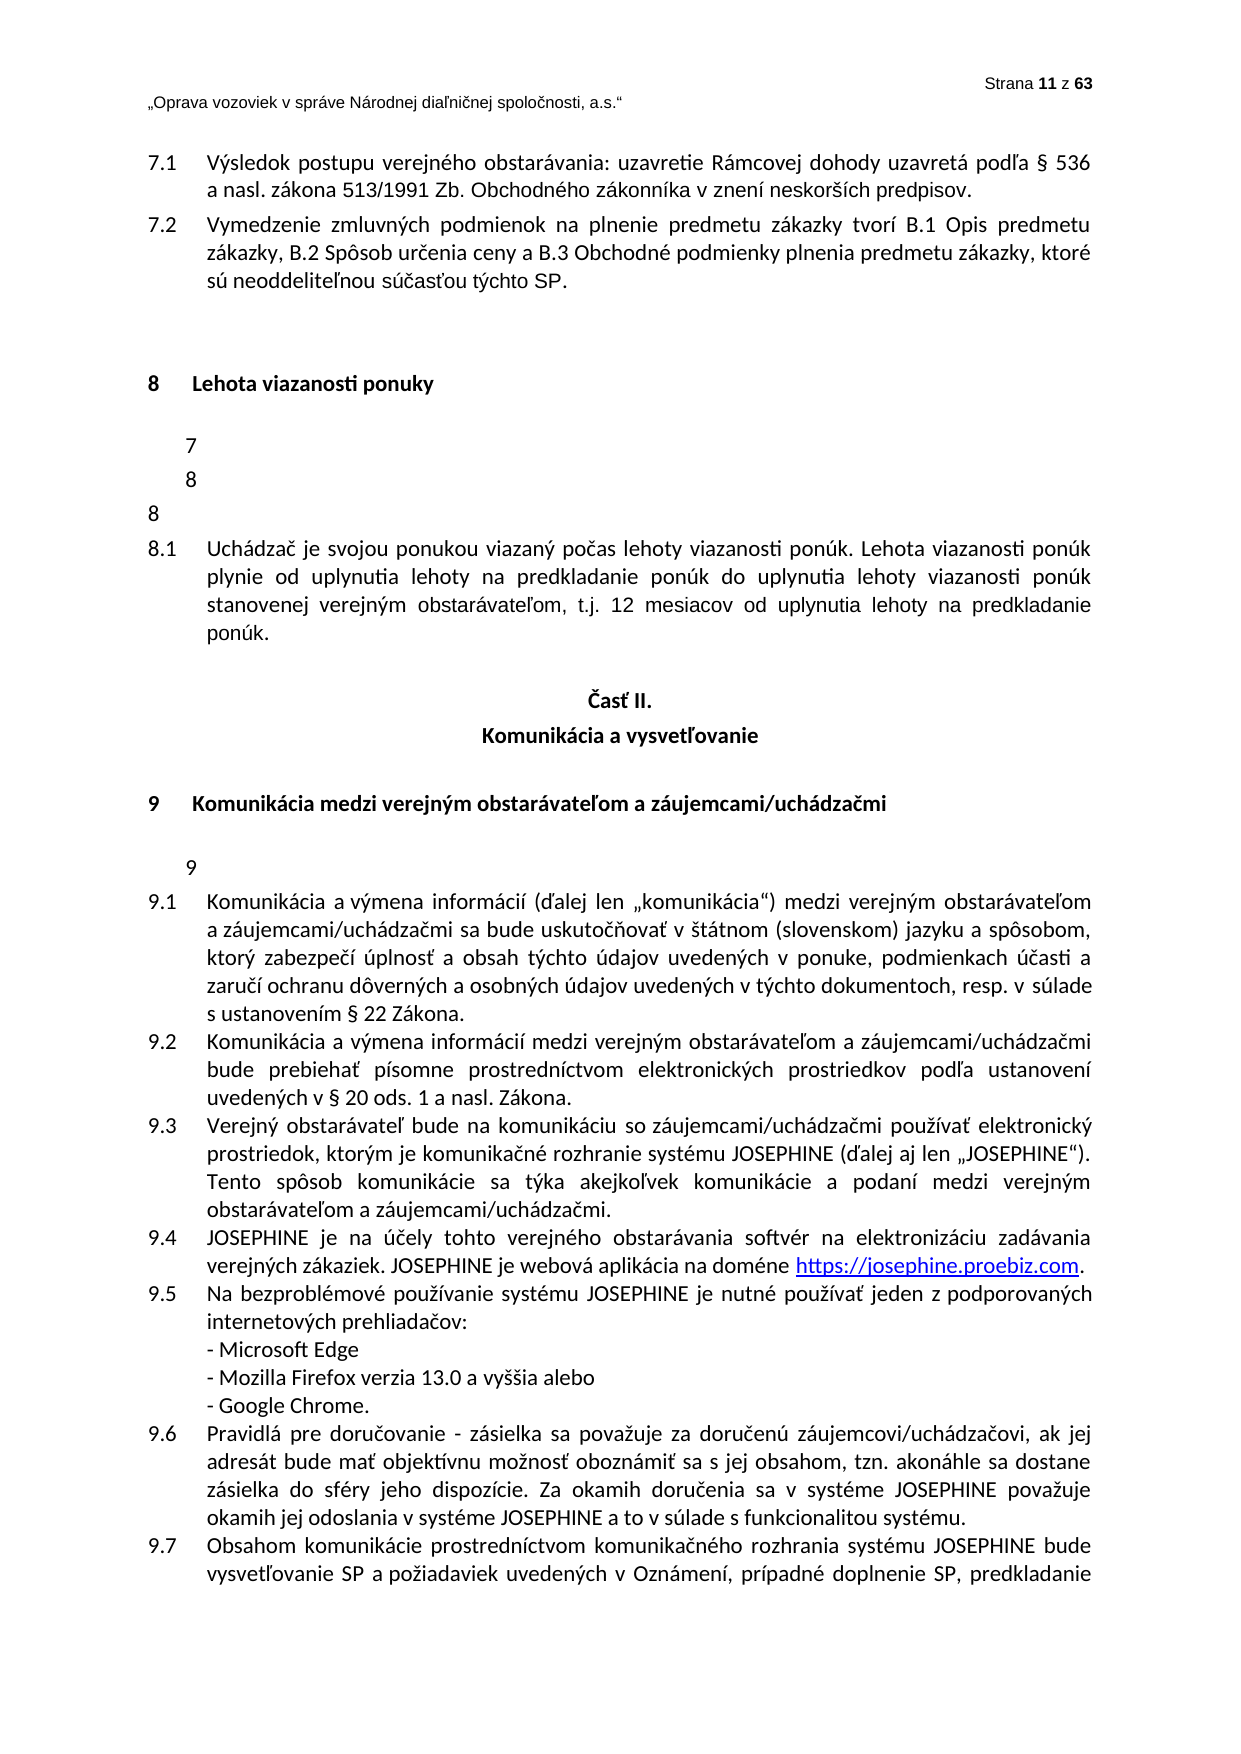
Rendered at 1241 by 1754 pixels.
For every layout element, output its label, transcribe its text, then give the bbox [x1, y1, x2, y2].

text - Microsoft Edge [207, 1335, 1093, 1363]
list Vymedzenie zmluvných podmienok na plnenie predmetu zákazky tvorí B.1 Opis predmetu zákazky, B.2 Spôsob určenia ceny a B.3 Obchodné podmienky plnenia predmetu zákazky, ktoré sú neoddeliteľnou súčasťou týchto SP. [148, 210, 1093, 294]
subtitle Komunikácia medzi verejným obstarávateľom a záujemcami/uchádzačmi [148, 789, 1093, 817]
list JOSEPHINE je na účely tohto verejného obstarávania softvér na elektronizáciu zadávania verejných zákaziek. JOSEPHINE je webová aplikácia na doméne https://josephine.proebiz.com. [148, 1223, 1093, 1279]
list Komunikácia a výmena informácií medzi verejným obstarávateľom a záujemcami/uchádzačmi bude prebiehať písomne prostredníctvom elektronických prostriedkov podľa ustanovení uvedených v § 20 ods. 1 a nasl. Zákona. [148, 1027, 1093, 1111]
subtitle Časť II. [148, 686, 1093, 714]
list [148, 1531, 1093, 1587]
subtitle Lehota viazanosti ponuky [148, 369, 1093, 397]
list Verejný obstarávateľ bude na komunikáciu so záujemcami/uchádzačmi používať elektronický prostriedok, ktorým je komunikačné rozhranie systému JOSEPHINE (ďalej aj len „JOSEPHINE“). Tento spôsob komunikácie sa týka akejkoľvek komunikácie a podaní medzi verejným obstarávateľom a záujemcami/uchádzačmi. [148, 1111, 1093, 1223]
list Komunikácia a výmena informácií (ďalej len „komunikácia“) medzi verejným obstarávateľom a záujemcami/uchádzačmi sa bude uskutočňovať v štátnom (slovenskom) jazyku a spôsobom, ktorý zabezpečí úplnosť a obsah týchto údajov uvedených v ponuke, podmienkach účasti a zaručí ochranu dôverných a osobných údajov uvedených v týchto dokumentoch, resp. v súlade s ustanovením § 22 Zákona. [148, 887, 1093, 1027]
text - Mozilla Firefox verzia 13.0 a vyššia alebo [207, 1363, 1093, 1391]
subtitle Komunikácia a vysvetľovanie [148, 721, 1093, 749]
list Pravidlá pre doručovanie - zásielka sa považuje za doručenú záujemcovi/uchádzačovi, ak jej adresát bude mať objektívnu možnosť oboznámiť sa s jej obsahom, tzn. akonáhle sa dostane zásielka do sféry jeho dispozície. Za okamih doručenia sa v systéme JOSEPHINE považuje okamih jej odoslania v systéme JOSEPHINE a to v súlade s funkcionalitou systému. [148, 1419, 1093, 1531]
list Výsledok postupu verejného obstarávania: uzavretie Rámcovej dohody uzavretá podľa § 536 a nasl. zákona 513/1991 Zb. Obchodného zákonníka v znení neskorších predpisov. [148, 148, 1093, 204]
text - Google Chrome. [207, 1391, 1093, 1419]
list Na bezproblémové používanie systému JOSEPHINE je nutné používať jeden z podporovaných internetových prehliadačov: [148, 1279, 1093, 1335]
list Uchádzač je svojou ponukou viazaný počas lehoty viazanosti ponúk. Lehota viazanosti ponúk plynie od uplynutia lehoty na predkladanie ponúk do uplynutia lehoty viazanosti ponúk stanovenej verejným obstarávateľom, t.j. 12 mesiacov od uplynutia lehoty na predkladanie ponúk. [148, 534, 1093, 646]
